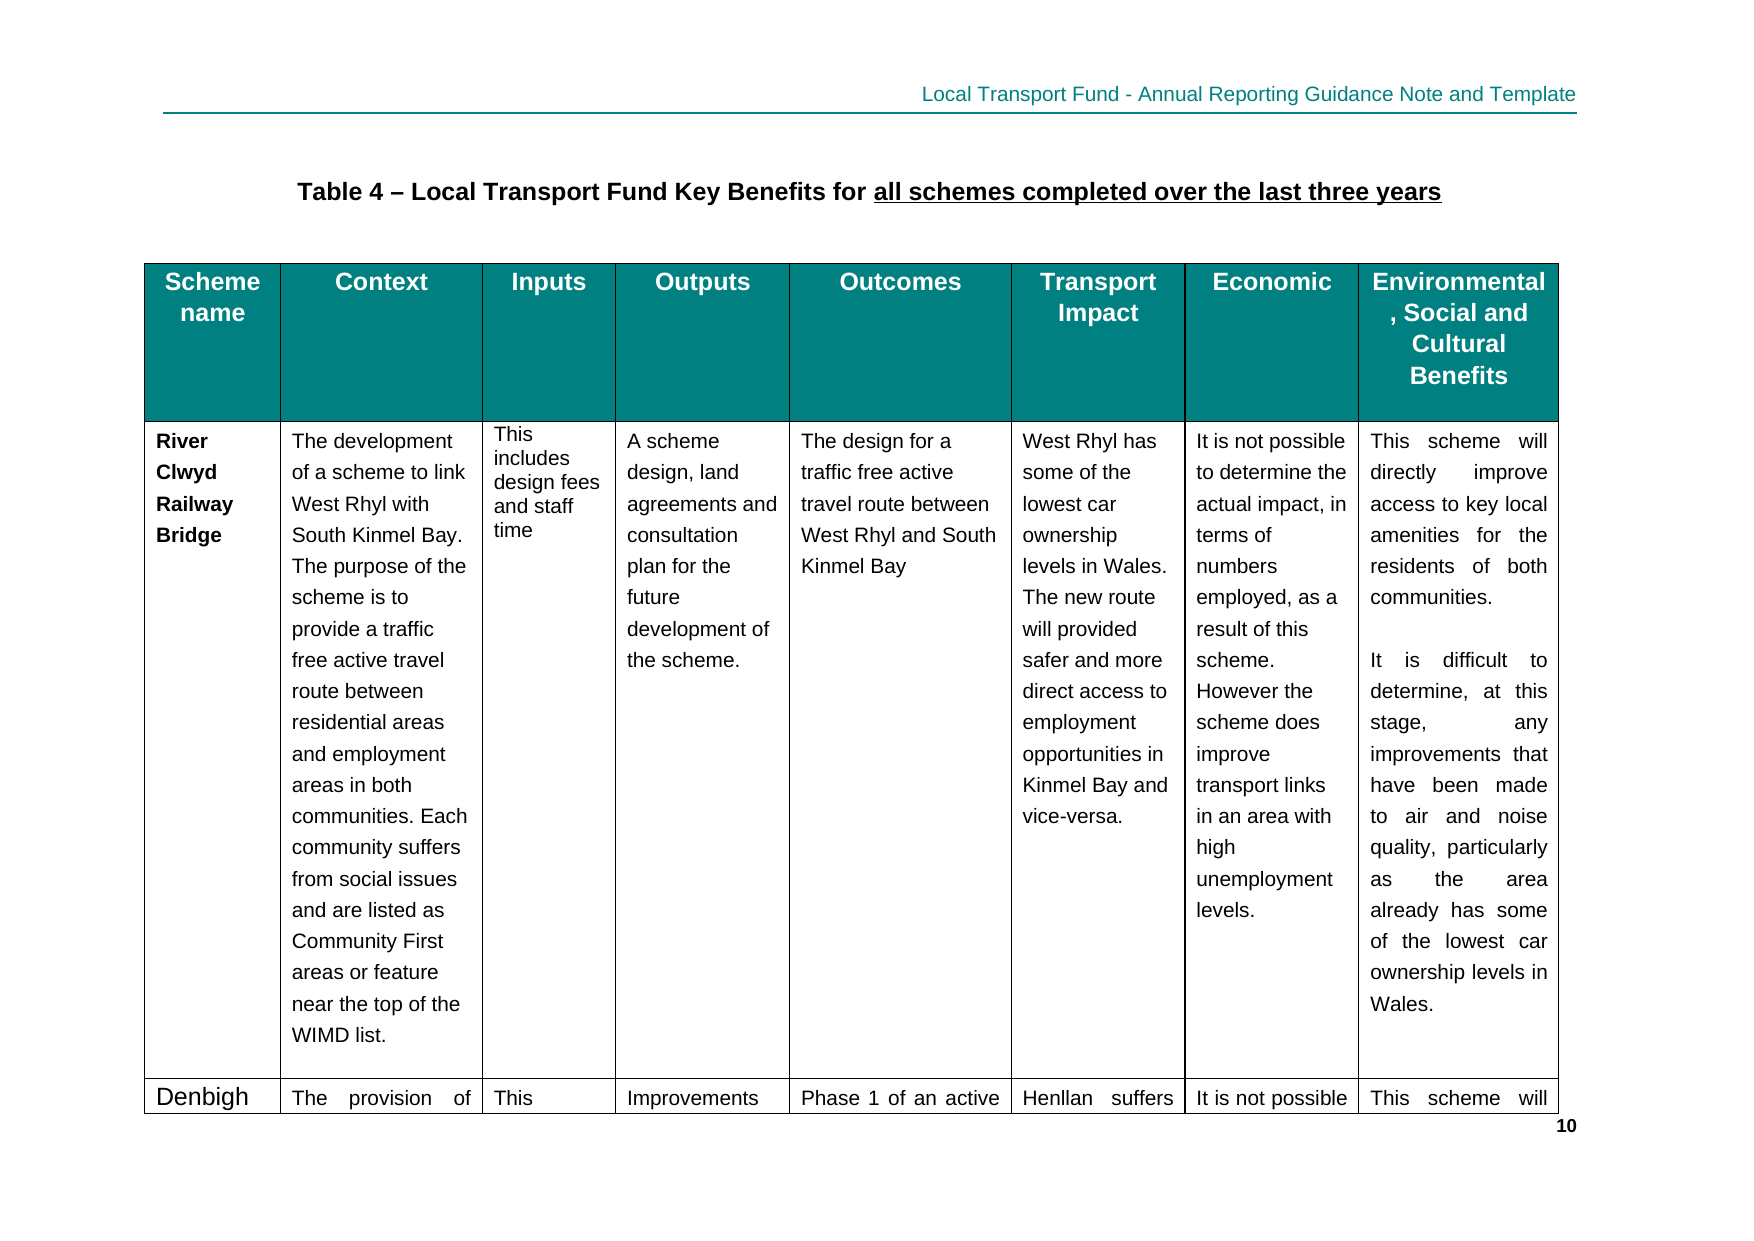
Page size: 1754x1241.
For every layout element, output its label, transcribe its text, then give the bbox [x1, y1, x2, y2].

table_cell This includes design fees and staff time [483, 422, 615, 1078]
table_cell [1012, 1079, 1184, 1113]
table_header Economic [1186, 264, 1358, 421]
table_cell River Clwyd Railway Bridge [145, 422, 280, 1078]
table_header Inputs [483, 264, 615, 421]
table_cell West Rhyl has some of the lowest car ownership levels in Wales. The new route will provided safer and more direct access to employment opportunities in Kinmel Bay and vice-versa. [1012, 422, 1184, 1078]
text Table 4 – Local Transport Fund Key Benefits for all schemes completed over the last three years [162, 177, 1577, 206]
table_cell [281, 1079, 482, 1113]
table_cell The development of a scheme to link West Rhyl with South Kinmel Bay. The purpose of the scheme is to provide a traffic free active travel route between residential areas and employment areas in both communities. Each community suffers from social issues and are listed as Community First areas or feature near the top of the WIMD list. [281, 422, 482, 1078]
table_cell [1359, 1079, 1558, 1113]
table_cell The design for a traffic free active travel route between West Rhyl and South Kinmel Bay [790, 422, 1011, 1078]
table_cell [483, 1079, 615, 1113]
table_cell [790, 1079, 1011, 1113]
table_header Outputs [616, 264, 789, 421]
table_header Outcomes [790, 264, 1011, 421]
table_header Scheme name [145, 264, 280, 421]
table_cell This scheme will directly improve access to key local amenities for the residents of both communities. It is difficult to determine, at this stage, any improvements that have been made to air and noise quality, particularly as the area already has some of the lowest car ownership levels in Wales. [1359, 422, 1558, 1078]
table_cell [1186, 1079, 1358, 1113]
table_cell Denbigh to Henllan [145, 1079, 280, 1113]
table_header Context [281, 264, 482, 421]
table_header Environmental, Social and Cultural Benefits [1359, 264, 1558, 421]
table_cell A scheme design, land agreements and consultation plan for the future development of the scheme. [616, 422, 789, 1078]
table_cell It is not possible to determine the actual impact, in terms of numbers employed, as a result of this scheme. However the scheme does improve transport links in an area with high unemployment levels. [1186, 422, 1358, 1078]
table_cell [616, 1079, 789, 1113]
table_header Transport Impact [1012, 264, 1184, 421]
